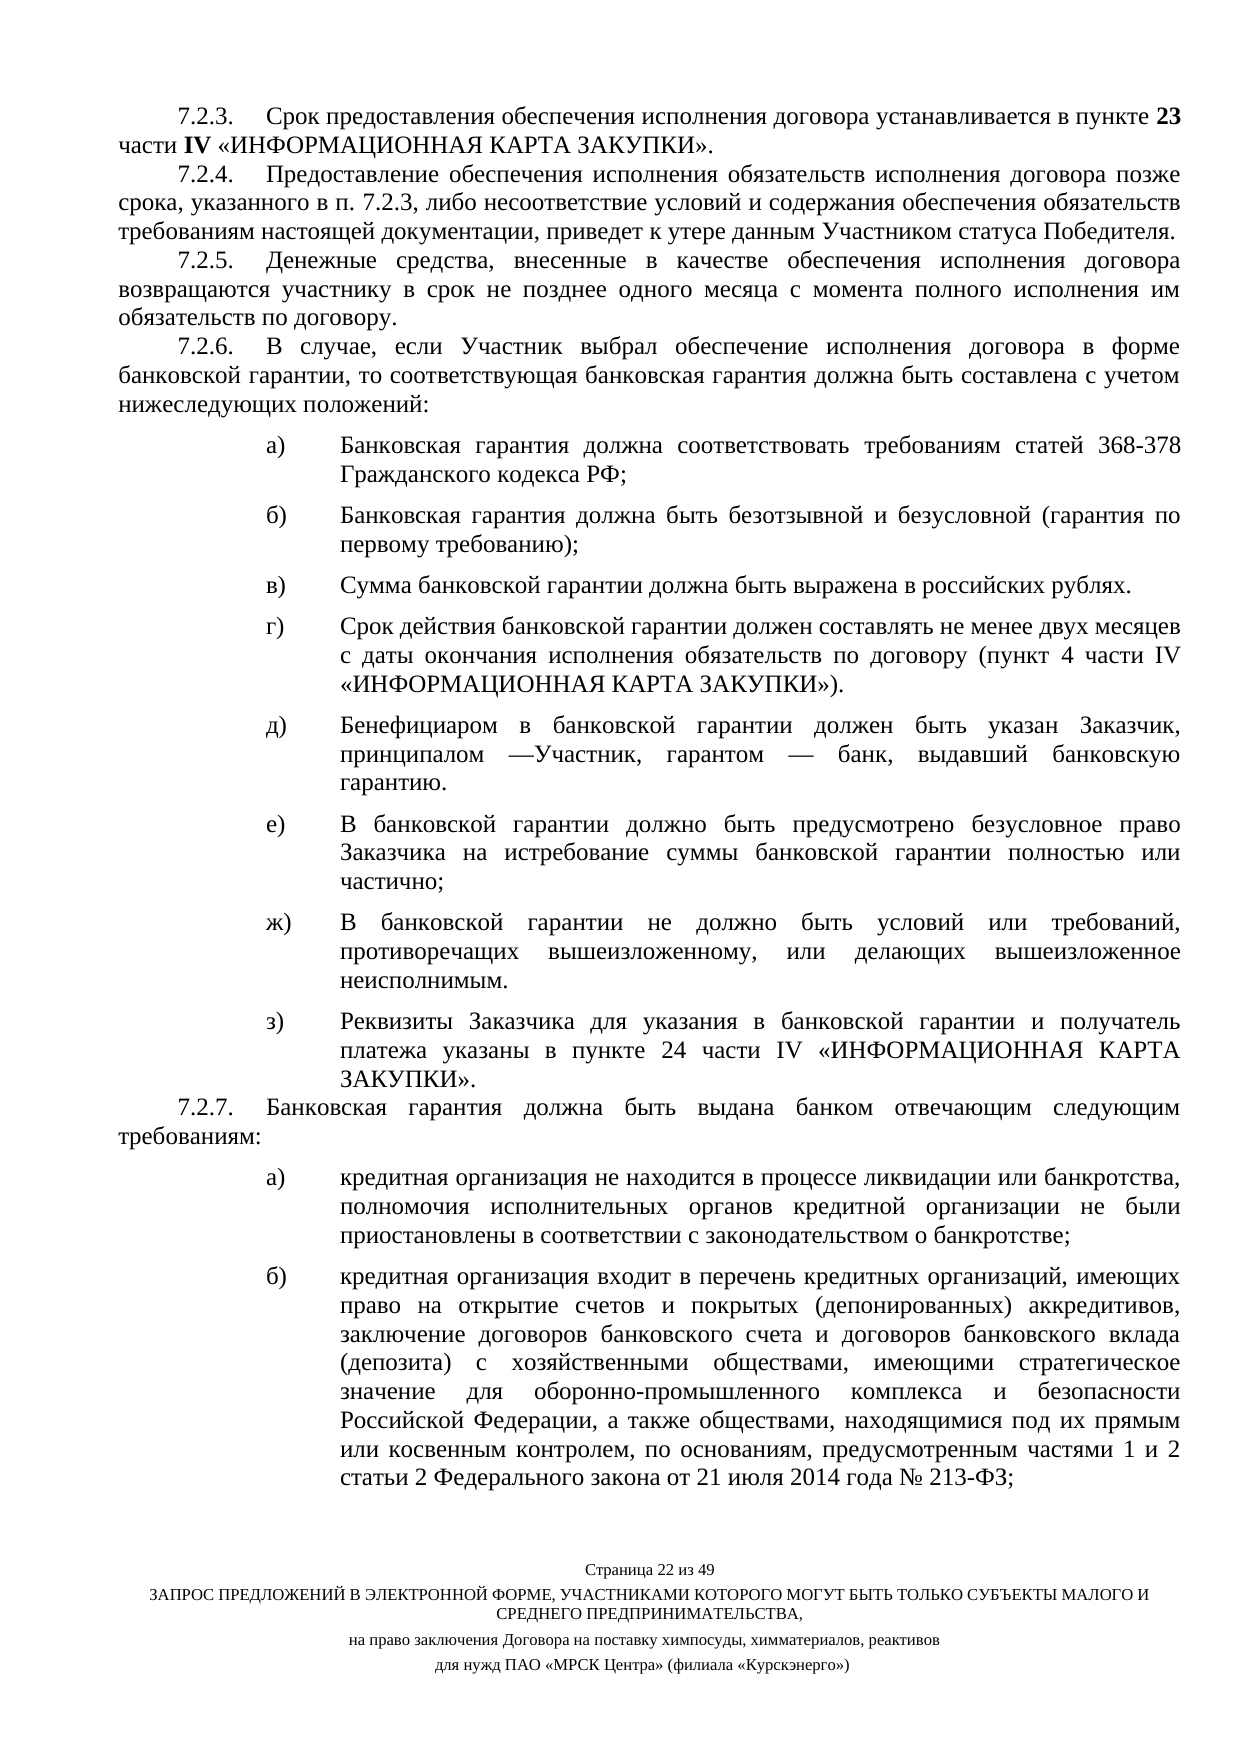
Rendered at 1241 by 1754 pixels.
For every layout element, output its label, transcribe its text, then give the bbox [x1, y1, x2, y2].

list кредитная организация не находится в процессе ликвидации или банкротства, полномочия исполнительных органов кредитной организации не были приостановлены в соответствии с законодательством о банкротстве; [266, 1162, 1181, 1249]
subtitle Срок предоставления обеспечения исполнения договора устанавливается в пункте 23 части IV «ИНФОРМАЦИОННАЯ КАРТА ЗАКУПКИ». [118, 101, 1181, 159]
list В банковской гарантии должно быть предусмотрено безусловное право Заказчика на истребование суммы банковской гарантии полностью или частично; [266, 809, 1181, 895]
list Реквизиты Заказчика для указания в банковской гарантии и получатель платежа указаны в пункте 24 части IV «ИНФОРМАЦИОННАЯ КАРТА ЗАКУПКИ». [266, 1006, 1181, 1092]
list Банковская гарантия должна соответствовать требованиям статей 368-378 Гражданского кодекса РФ; [266, 430, 1181, 487]
subtitle Денежные средства, внесенные в качестве обеспечения исполнения договора возвращаются участнику в срок не позднее одного месяца с момента полного исполнения им обязательств по договору. [118, 245, 1181, 331]
list Банковская гарантия должна быть безотзывной и безусловной (гарантия по первому требованию); [266, 500, 1181, 557]
list Срок действия банковской гарантии должен составлять не менее двух месяцев с даты окончания исполнения обязательств по договору (пункт 4 части IV «ИНФОРМАЦИОННАЯ КАРТА ЗАКУПКИ»). [266, 611, 1181, 697]
list В банковской гарантии не должно быть условий или требований, противоречащих вышеизложенному, или делающих вышеизложенное неисполнимым. [266, 907, 1181, 994]
subtitle Банковская гарантия должна быть выдана банком отвечающим следующим требованиям: [118, 1092, 1181, 1150]
list Сумма банковской гарантии должна быть выражена в российских рублях. [266, 570, 1181, 599]
subtitle В случае, если Участник выбрал обеспечение исполнения договора в форме банковской гарантии, то соответствующая банковская гарантия должна быть составлена с учетом нижеследующих положений: [118, 331, 1181, 417]
subtitle Предоставление обеспечения исполнения обязательств исполнения договора позже срока, указанного в п. 7.2.3, либо несоответствие условий и содержания обеспечения обязательств требованиям настоящей документации, приведет к утере данным Участником статуса Победителя. [118, 159, 1181, 245]
list Бенефициаром в банковской гарантии должен быть указан Заказчик, принципалом —Участник, гарантом — банк, выдавший банковскую гарантию. [266, 710, 1181, 796]
list кредитная организация входит в перечень кредитных организаций, имеющих право на открытие счетов и покрытых (депонированных) аккредитивов, заключение договоров банковского счета и договоров банковского вклада (депозита) с хозяйственными обществами, имеющими стратегическое значение для оборонно-промышленного комплекса и безопасности Российской Федерации, а также обществами, находящимися под их прямым или косвенным контролем, по основаниям, предусмотренным частями 1 и 2 статьи 2 Федерального закона от 21 июля 2014 года № 213-ФЗ; [266, 1261, 1181, 1491]
